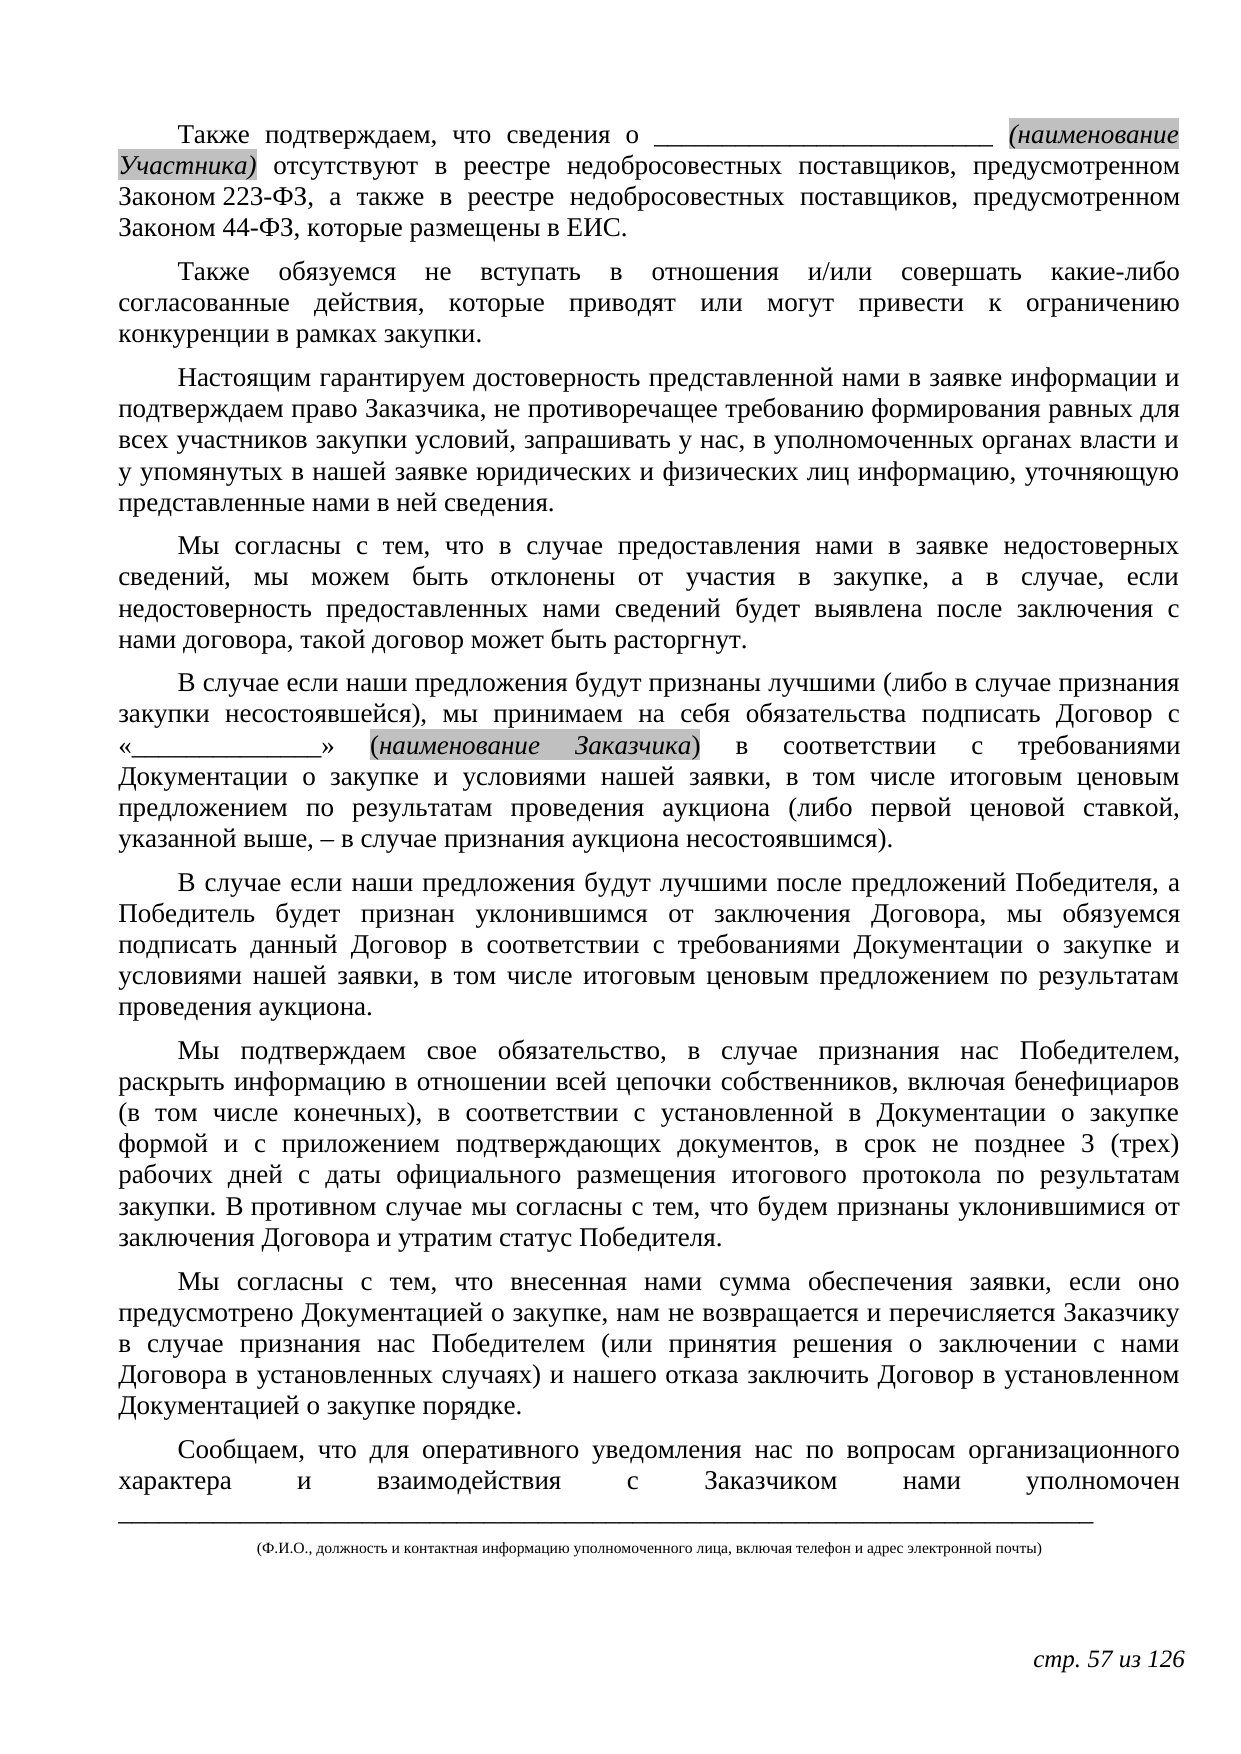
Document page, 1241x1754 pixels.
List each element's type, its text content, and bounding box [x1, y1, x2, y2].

text Также обязуемся не вступать в отношения и/или совершать какие-либо согласованные действия, которые приводят или могут привести к ограничению конкуренции в рамках закупки. [118, 255, 1181, 349]
text В случае если наши предложения будут лучшими после предложений Победителя, а Победитель будет признан уклонившимся от заключения Договора, мы обязуемся подписать данный Договор в соответствии с требованиями Документации о закупке и условиями нашей заявки, в том числе итоговым ценовым предложением по результатам проведения аукциона. [118, 866, 1181, 1022]
text (Ф.И.О., должность и контактная информацию уполномоченного лица, включая телефон и адрес электронной почты) [118, 1539, 1181, 1570]
text В случае если наши предложения будут признаны лучшими (либо в случае признания закупки несостоявшейся), мы принимаем на себя обязательства подписать Договор с «______________» (наименование Заказчика) в соответствии с требованиями Документации о закупке и условиями нашей заявки, в том числе итоговым ценовым предложением по результатам проведения аукциона (либо первой ценовой ставкой, указанной выше, – в случае признания аукциона несостоявшимся). [118, 666, 1181, 853]
text Мы согласны с тем, что внесенная нами сумма обеспечения заявки, если оно предусмотрено Документацией о закупке, нам не возвращается и перечисляется Заказчику в случае признания нас Победителем (или принятия решения о заключении с нами Договора в установленных случаях) и нашего отказа заключить Договор в установленном Документацией о закупке порядке. [118, 1264, 1181, 1420]
text Сообщаем, что для оперативного уведомления нас по вопросам организационного характера и взаимодействия с Заказчиком нами уполномочен ________________________________________________________________________ [118, 1433, 1181, 1526]
text Также подтверждаем, что сведения о _________________________ (наименование Участника) отсутствуют в реестре недобросовестных поставщиков, предусмотренном Законом 223-ФЗ, а также в реестре недобросовестных поставщиков, предусмотренном Законом 44-ФЗ, которые размещены в ЕИС. [118, 118, 1181, 243]
text Мы подтверждаем свое обязательство, в случае признания нас Победителем, раскрыть информацию в отношении всей цепочки собственников, включая бенефициаров (в том числе конечных), в соответствии с установленной в Документации о закупке формой и с приложением подтверждающих документов, в срок не позднее 3 (трех) рабочих дней с даты официального размещения итогового протокола по результатам закупки. В противном случае мы согласны с тем, что будем признаны уклонившимися от заключения Договора и утратим статус Победителя. [118, 1034, 1181, 1252]
text Мы согласны с тем, что в случае предоставления нами в заявке недостоверных сведений, мы можем быть отклонены от участия в закупке, а в случае, если недостоверность предоставленных нами сведений будет выявлена после заключения с нами договора, такой договор может быть расторгнут. [118, 529, 1181, 654]
text Настоящим гарантируем достоверность представленной нами в заявке информации и подтверждаем право Заказчика, не противоречащее требованию формирования равных для всех участников закупки условий, запрашивать у нас, в уполномоченных органах власти и у упомянутых в нашей заявке юридических и физических лиц информацию, уточняющую представленные нами в ней сведения. [118, 361, 1181, 517]
